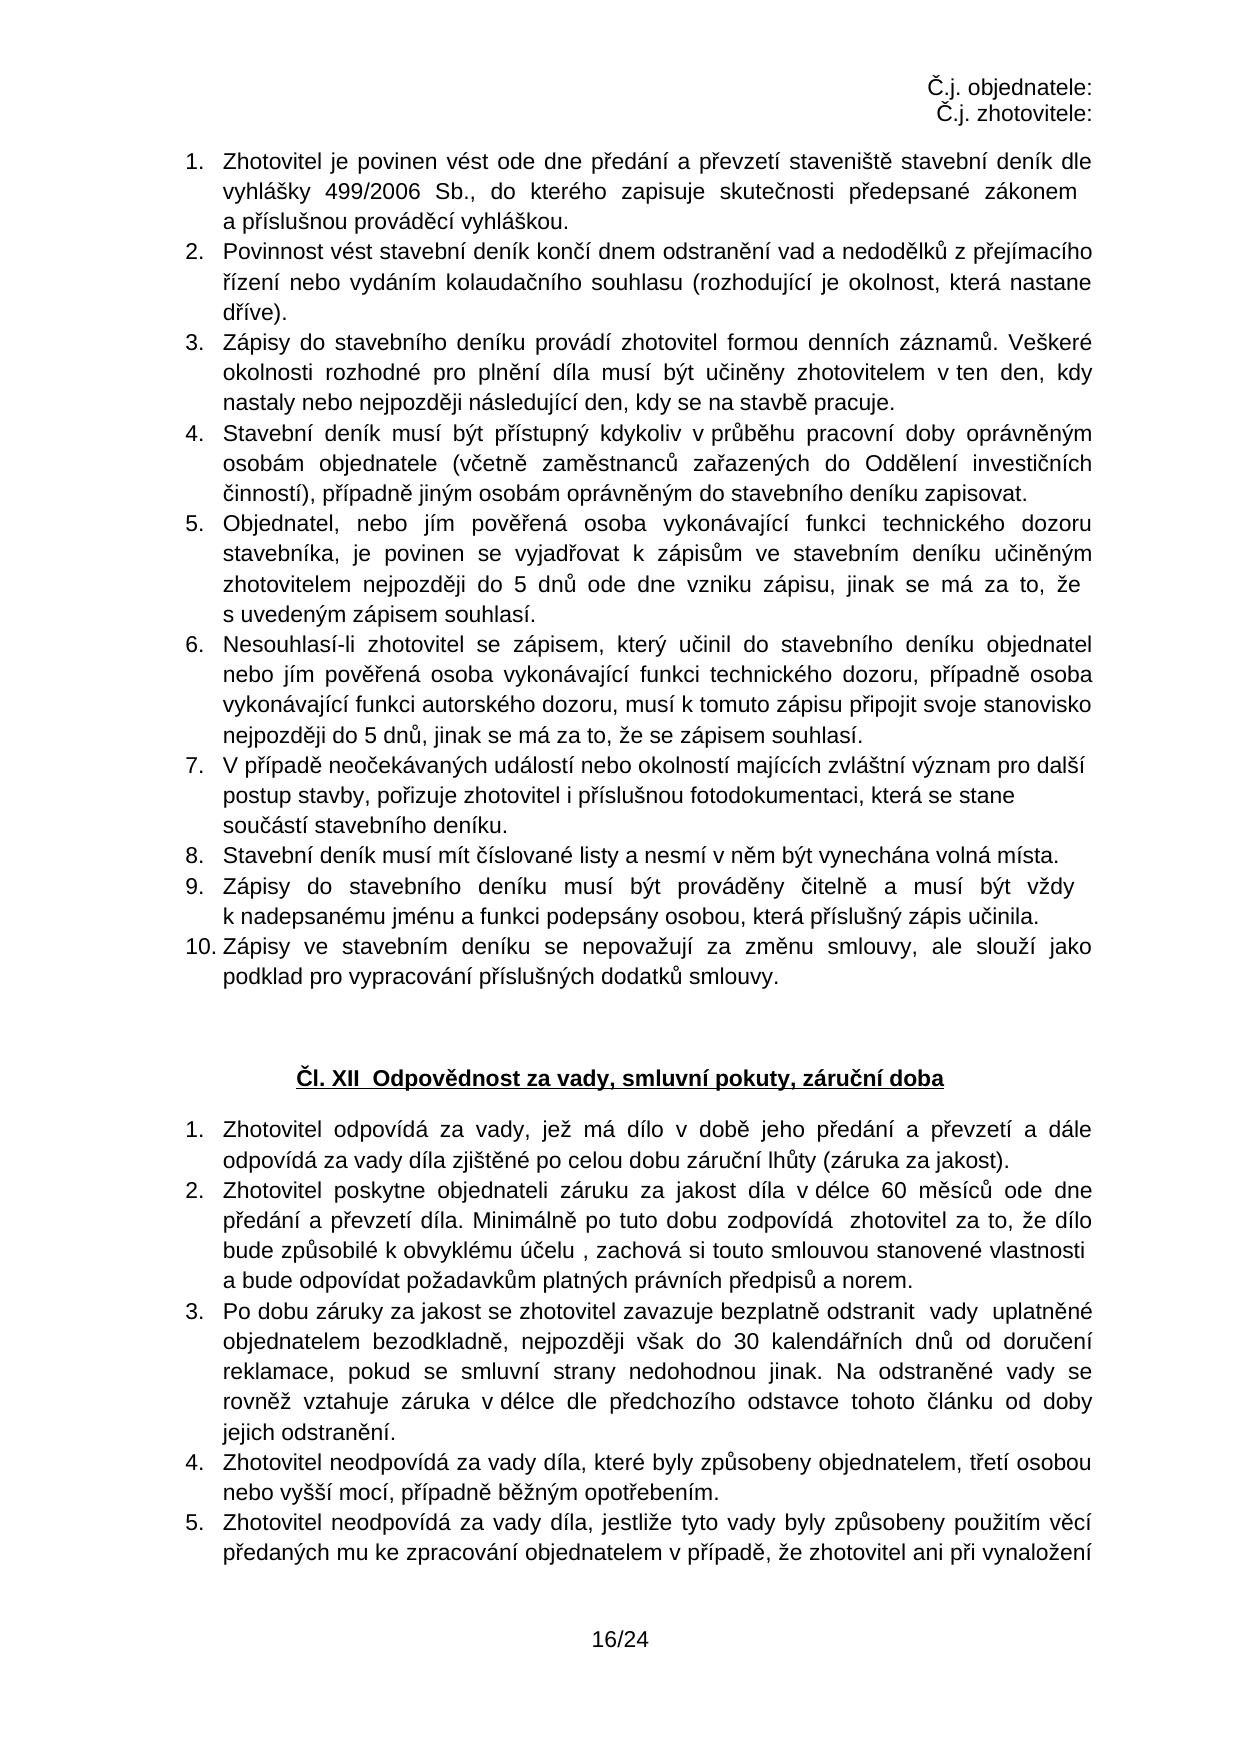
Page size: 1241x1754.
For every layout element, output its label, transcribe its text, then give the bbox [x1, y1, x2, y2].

list V případě neočekávaných událostí nebo okolností majících zvláštní význam pro další postup stavby, pořizuje zhotovitel i příslušnou fotodokumentaci, která se stane součástí stavebního deníku. [185, 752, 1093, 838]
list Zhotovitel je povinen vést ode dne předání a převzetí staveniště stavební deník dle vyhlášky 499/2006 Sb., do kterého zapisuje skutečnosti předepsané zákonem a příslušnou prováděcí vyhláškou. [185, 148, 1093, 234]
list Stavební deník musí mít číslované listy a nesmí v něm být vynechána volná místa. [185, 842, 1093, 869]
list Stavební deník musí být přístupný kdykoliv v průběhu pracovní doby oprávněným osobám objednatele (včetně zaměstnanců zařazených do Oddělení investičních činností), případně jiným osobám oprávněným do stavebního deníku zapisovat. [185, 419, 1093, 506]
list Zápisy ve stavebním deníku se nepovažují za změnu smlouvy, ale slouží jako podklad pro vypracování příslušných dodatků smlouvy. [185, 933, 1093, 989]
text Čl. XII Odpovědnost za vady, smluvní pokuty, záruční doba [148, 1065, 1093, 1092]
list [185, 1509, 1093, 1566]
list Zápisy do stavebního deníku musí být prováděny čitelně a musí být vždy k nadepsanému jménu a funkci podepsány osobou, která příslušný zápis učinila. [185, 873, 1093, 929]
list Zhotovitel poskytne objednateli záruku za jakost díla v délce 60 měsíců ode dne předání a převzetí díla. Minimálně po tuto dobu zodpovídá zhotovitel za to, že dílo bude způsobilé k obvyklému účelu , zachová si touto smlouvou stanovené vlastnosti a bude odpovídat požadavkům platných právních předpisů a norem. [185, 1177, 1093, 1294]
list Nesouhlasí-li zhotovitel se zápisem, který učinil do stavebního deníku objednatel nebo jím pověřená osoba vykonávající funkci technického dozoru, případně osoba vykonávající funkci autorského dozoru, musí k tomuto zápisu připojit svoje stanovisko nejpozději do 5 dnů, jinak se má za to, že se zápisem souhlasí. [185, 631, 1093, 748]
list Povinnost vést stavební deník končí dnem odstranění vad a nedodělků z přejímacího řízení nebo vydáním kolaudačního souhlasu (rozhodující je okolnost, která nastane dříve). [185, 238, 1093, 325]
list Po dobu záruky za jakost se zhotovitel zavazuje bezplatně odstranit vady uplatněné objednatelem bezodkladně, nejpozději však do 30 kalendářních dnů od doručení reklamace, pokud se smluvní strany nedohodnou jinak. Na odstraněné vady se rovněž vztahuje záruka v délce dle předchozího odstavce tohoto článku od doby jejich odstranění. [185, 1298, 1093, 1445]
list Zápisy do stavebního deníku provádí zhotovitel formou denních záznamů. Veškeré okolnosti rozhodné pro plnění díla musí být učiněny zhotovitelem v ten den, kdy nastaly nebo nejpozději následující den, kdy se na stavbě pracuje. [185, 329, 1093, 416]
list Zhotovitel odpovídá za vady, jež má dílo v době jeho předání a převzetí a dále odpovídá za vady díla zjištěné po celou dobu záruční lhůty (záruka za jakost). [185, 1116, 1093, 1173]
list Objednatel, nebo jím pověřená osoba vykonávající funkci technického dozoru stavebníka, je povinen se vyjadřovat k zápisům ve stavebním deníku učiněným zhotovitelem nejpozději do 5 dnů ode dne vzniku zápisu, jinak se má za to, že s uvedeným zápisem souhlasí. [185, 510, 1093, 627]
list Zhotovitel neodpovídá za vady díla, které byly způsobeny objednatelem, třetí osobou nebo vyšší mocí, případně běžným opotřebením. [185, 1449, 1093, 1505]
